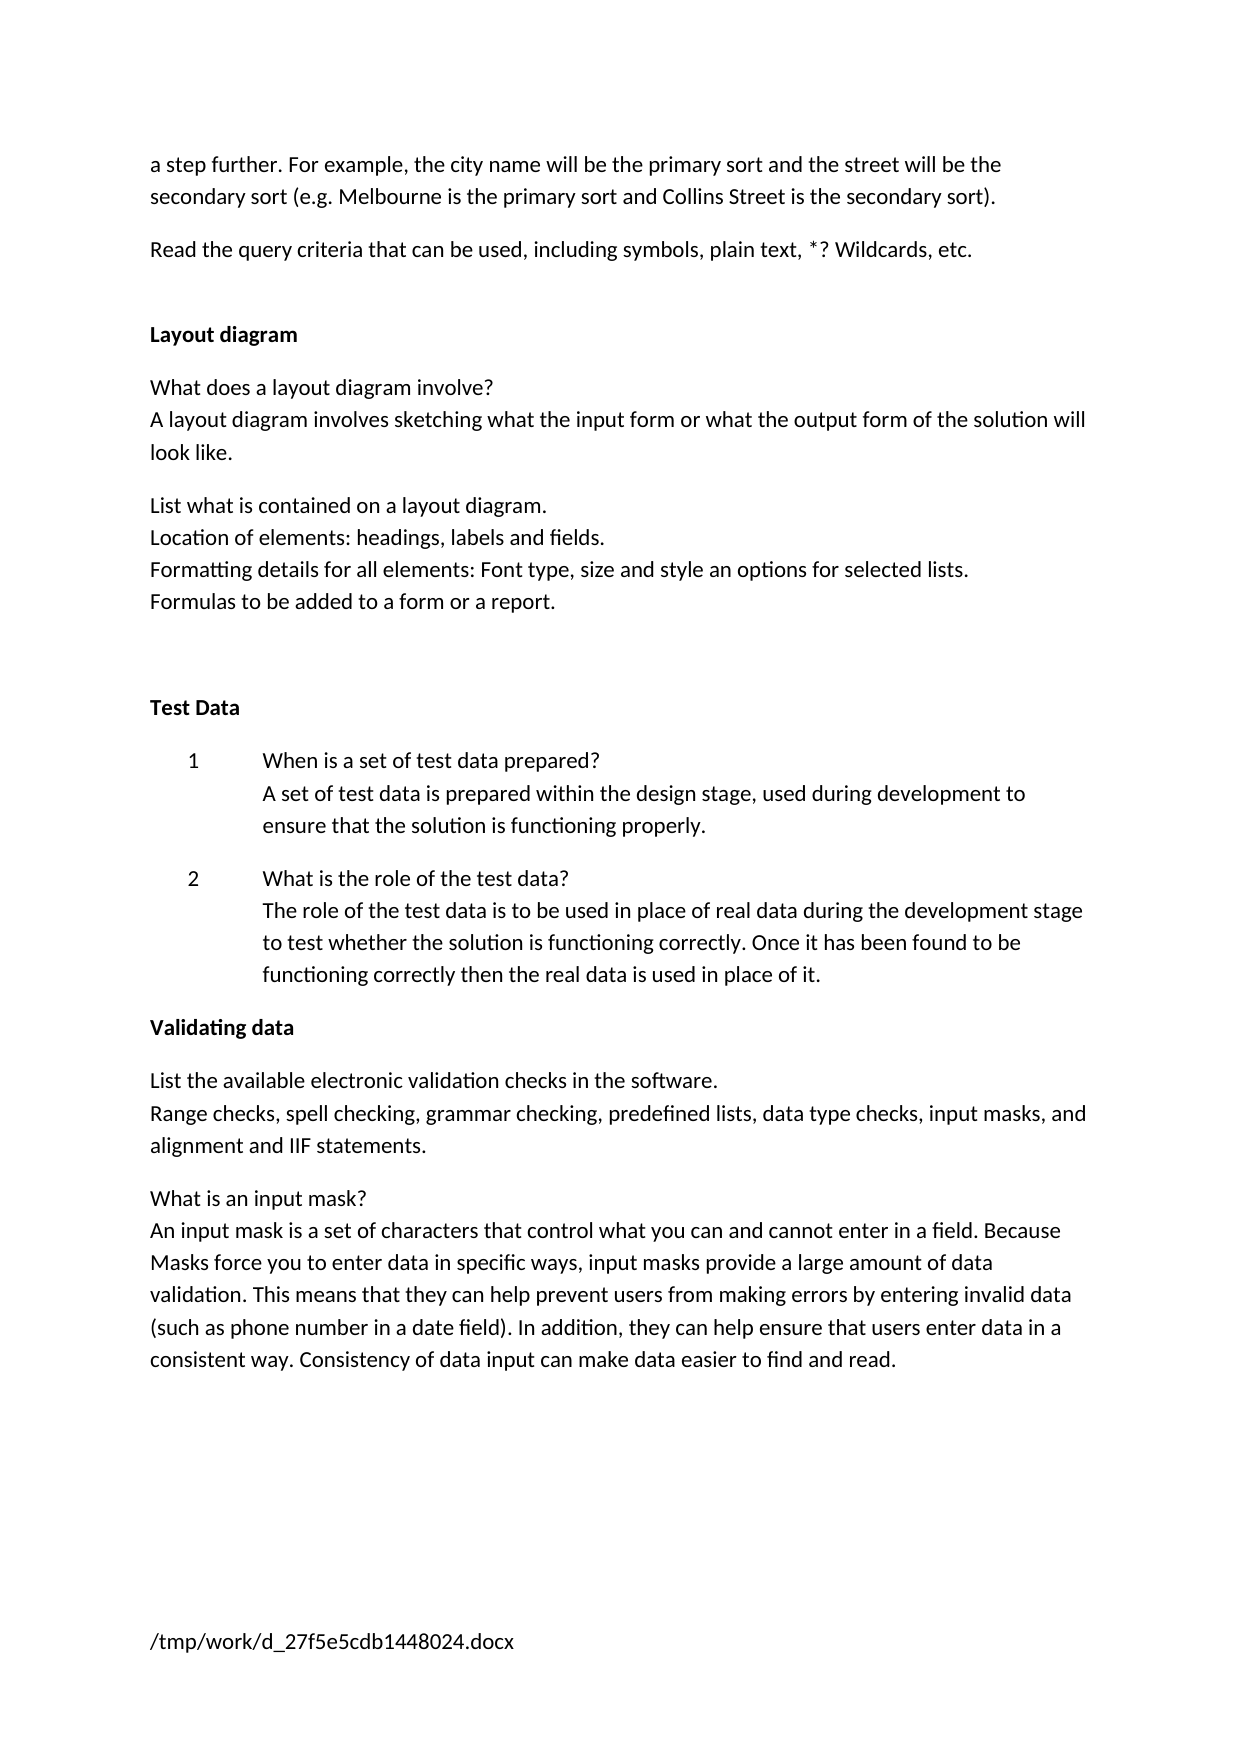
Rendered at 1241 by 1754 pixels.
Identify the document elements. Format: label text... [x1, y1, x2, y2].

text What does a layout diagram involve? A layout diagram involves sketching what the input form or what the output form of the solution will look like. [150, 373, 1090, 466]
text List what is contained on a layout diagram. Location of elements: headings, labels and fields. Formatting details for all elements: Font type, size and style an options for selected lists. Formulas to be added to a form or a report. [150, 491, 1090, 615]
text Validating data [150, 1013, 1090, 1041]
list When is a set of test data prepared? A set of test data is prepared within the design stage, used during development to ensure that the solution is functioning properly. [187, 746, 1090, 839]
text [150, 150, 1090, 210]
text Layout diagram [150, 320, 1090, 348]
text Read the query criteria that can be used, including symbols, plain text, *? Wildcards, etc. [150, 235, 1090, 295]
text List the available electronic validation checks in the software. Range checks, spell checking, grammar checking, predefined lists, data type checks, input masks, and alignment and IIF statements. [150, 1066, 1090, 1159]
text Test Data [150, 693, 1090, 721]
list What is the role of the test data? The role of the test data is to be used in place of real data during the development stage to test whether the solution is functioning correctly. Once it has been found to be functioning correctly then the real data is used in place of it. [187, 864, 1090, 988]
text What is an input mask? An input mask is a set of characters that control what you can and cannot enter in a field. Because Masks force you to enter data in specific ways, input masks provide a large amount of data validation. This means that they can help prevent users from making errors by entering invalid data (such as phone number in a date field). In addition, they can help ensure that users enter data in a consistent way. Consistency of data input can make data easier to find and read. [150, 1184, 1090, 1373]
